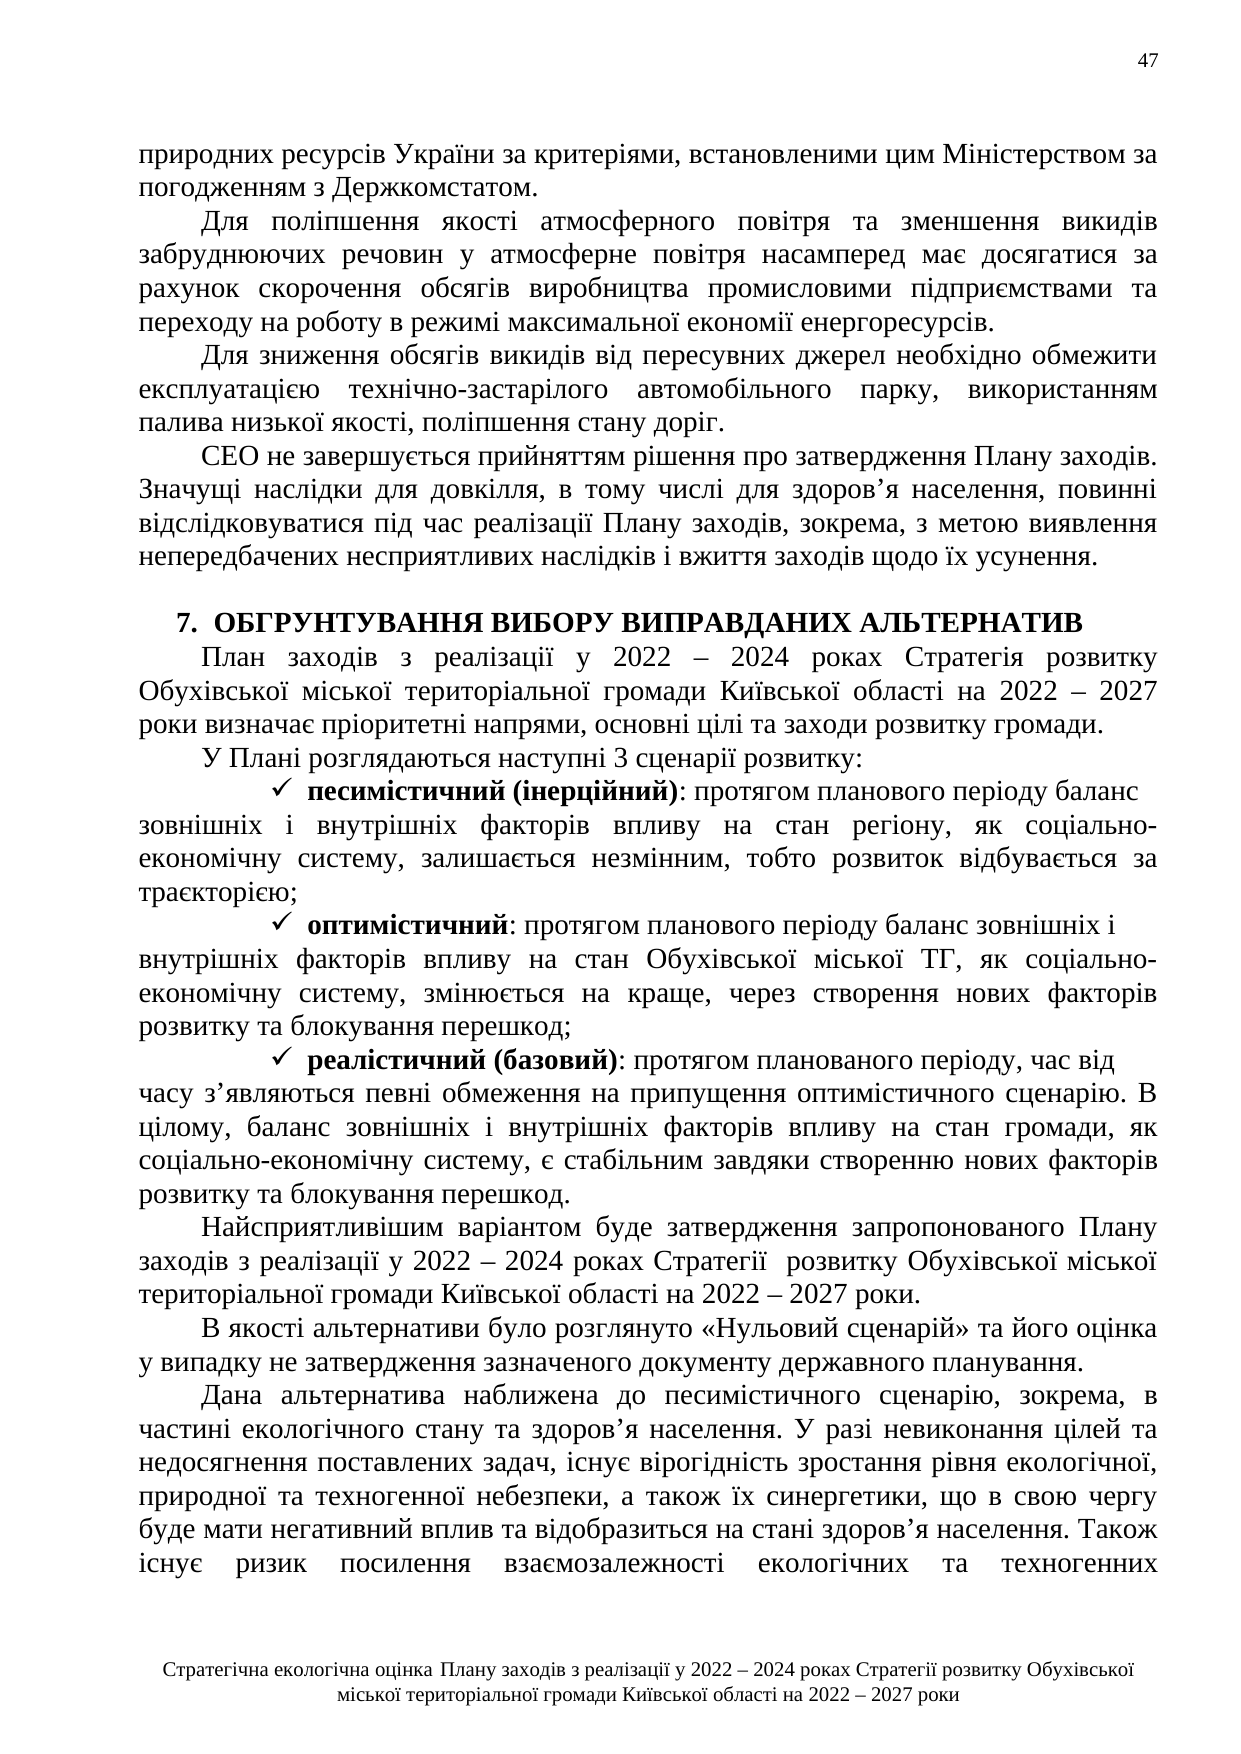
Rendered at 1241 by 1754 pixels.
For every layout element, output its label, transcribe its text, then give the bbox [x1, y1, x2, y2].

list песимістичний (інерційний): протягом планового періоду баланс [269, 773, 1158, 807]
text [138, 1377, 1158, 1578]
text внутрішніх факторів впливу на стан Обухівської міської ТГ, як соціально-економічну систему, змінюється на краще, через створення нових факторів розвитку та блокування перешкод; [138, 941, 1158, 1042]
list оптимістичний: протягом планового періоду баланс зовнішніх і [269, 907, 1158, 941]
text зовнішніх і внутрішніх факторів впливу на стан регіону, як соціально-економічну систему, залишається незмінним, тобто розвиток відбувається за траєкторією; [138, 807, 1158, 907]
text Для поліпшення якості атмосферного повітря та зменшення викидів забруднюючих речовин у атмосферне повітря насамперед має досягатися за рахунок скорочення обсягів виробництва промисловими підприємствами та переходу на роботу в режимі максимальної економії енергоресурсів. [138, 203, 1158, 337]
text План заходів з реалізації у 2022 – 2024 роках Стратегія розвитку Обухівської міської територіальної громади Київської області на 2022 – 2027 роки визначає пріоритетні напрями, основні цілі та заходи розвитку громади. [138, 639, 1158, 740]
text СЕО не завершується прийняттям рішення про затвердження Плану заходів. Значущі наслідки для довкілля, в тому числі для здоров’я населення, повинні відслідковуватися під час реалізації Плану заходів, зокрема, з метою виявлення непередбачених несприятливих наслідків і вжиття заходів щодо їх усунення. [138, 438, 1158, 572]
list ОБГРУНТУВАННЯ ВИБОРУ ВИПРАВДАНИХ АЛЬТЕРНАТИВ [176, 606, 1158, 639]
text У Плані розглядаються наступні 3 сценарії розвитку: [138, 740, 1158, 773]
list реалістичний (базовий): протягом планованого періоду, час від [269, 1042, 1158, 1075]
text часу з’являються певні обмеження на припущення оптимістичного сценарію. В цілому, баланс зовнішніх і внутрішніх факторів впливу на стан громади, як соціально-економічну систему, є стабільним завдяки створенню нових факторів розвитку та блокування перешкод. [138, 1075, 1158, 1209]
text Для зниження обсягів викидів від пересувних джерел необхідно обмежити експлуатацією технічно-застарілого автомобільного парку, використанням палива низької якості, поліпшення стану доріг. [138, 337, 1158, 438]
text В якості альтернативи було розглянуто «Нульовий сценарій» та його оцінка у випадку не затвердження зазначеного документу державного планування. [138, 1310, 1158, 1377]
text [138, 136, 1158, 203]
text Найсприятливішим варіантом буде затвердження запропонованого Плану заходів з реалізації у 2022 – 2024 роках Стратегії розвитку Обухівської міської територіальної громади Київської області на 2022 – 2027 роки. [138, 1209, 1158, 1310]
